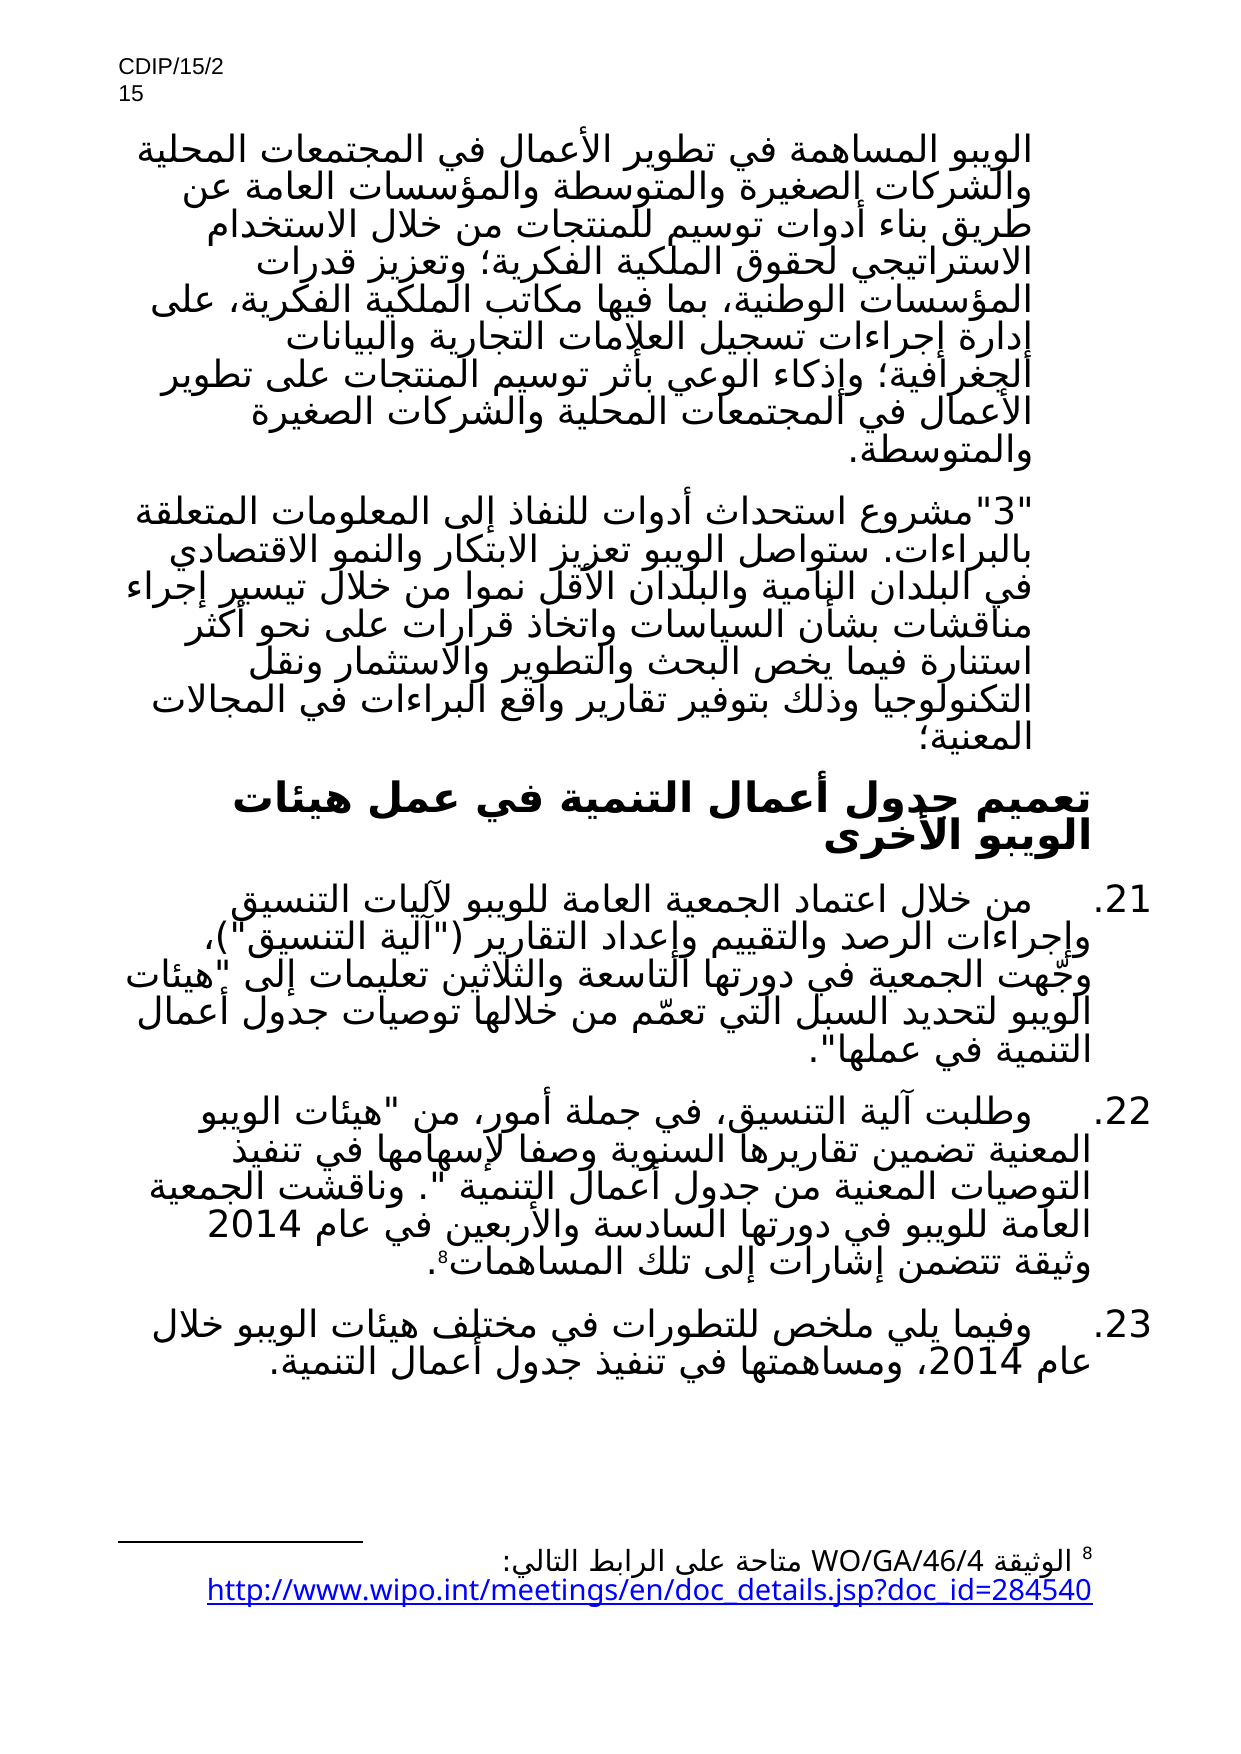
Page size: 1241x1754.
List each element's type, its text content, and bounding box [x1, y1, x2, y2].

text من خلال اعتماد الجمعية العامة للويبو لآليات التنسيق وإجراءات الرصد والتقييم وإعداد التقارير ("آلية التنسيق")، وجّهت الجمعية في دورتها التاسعة والثلاثين تعليمات إلى "هيئات الويبو لتحديد السبل التي تعمّم من خلالها توصيات جدول أعمال التنمية في عملها". [118, 882, 1092, 1070]
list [118, 132, 1033, 470]
list تعميم جدول أعمال التنمية في عمل هيئات الويبو الأخرى [118, 782, 1092, 857]
list "3" مشروع استحداث أدوات للنفاذ إلى المعلومات المتعلقة بالبراءات. ستواصل الويبو تعزيز الابتكار والنمو الاقتصادي في البلدان النامية والبلدان الأقل نموا من خلال تيسير إجراء مناقشات بشأن السياسات واتخاذ قرارات على نحو أكثر استنارة فيما يخص البحث والتطوير والاستثمار ونقل التكنولوجيا وذلك بتوفير تقارير واقع البراءات في المجالات المعنية؛ [118, 495, 1033, 757]
text وطلبت آلية التنسيق، في جملة أمور، من "هيئات الويبو المعنية تضمين تقاريرها السنوية وصفا لإسهامها في تنفيذ التوصيات المعنية من جدول أعمال التنمية ". وناقشت الجمعية العامة للويبو في دورتها السادسة والأربعين في عام 2014 وثيقة تتضمن إشارات إلى تلك المساهمات. [118, 1095, 1092, 1282]
text وفيما يلي ملخص للتطورات في مختلف هيئات الويبو خلال عام 2014، ومساهمتها في تنفيذ جدول أعمال التنمية. [118, 1307, 1092, 1382]
